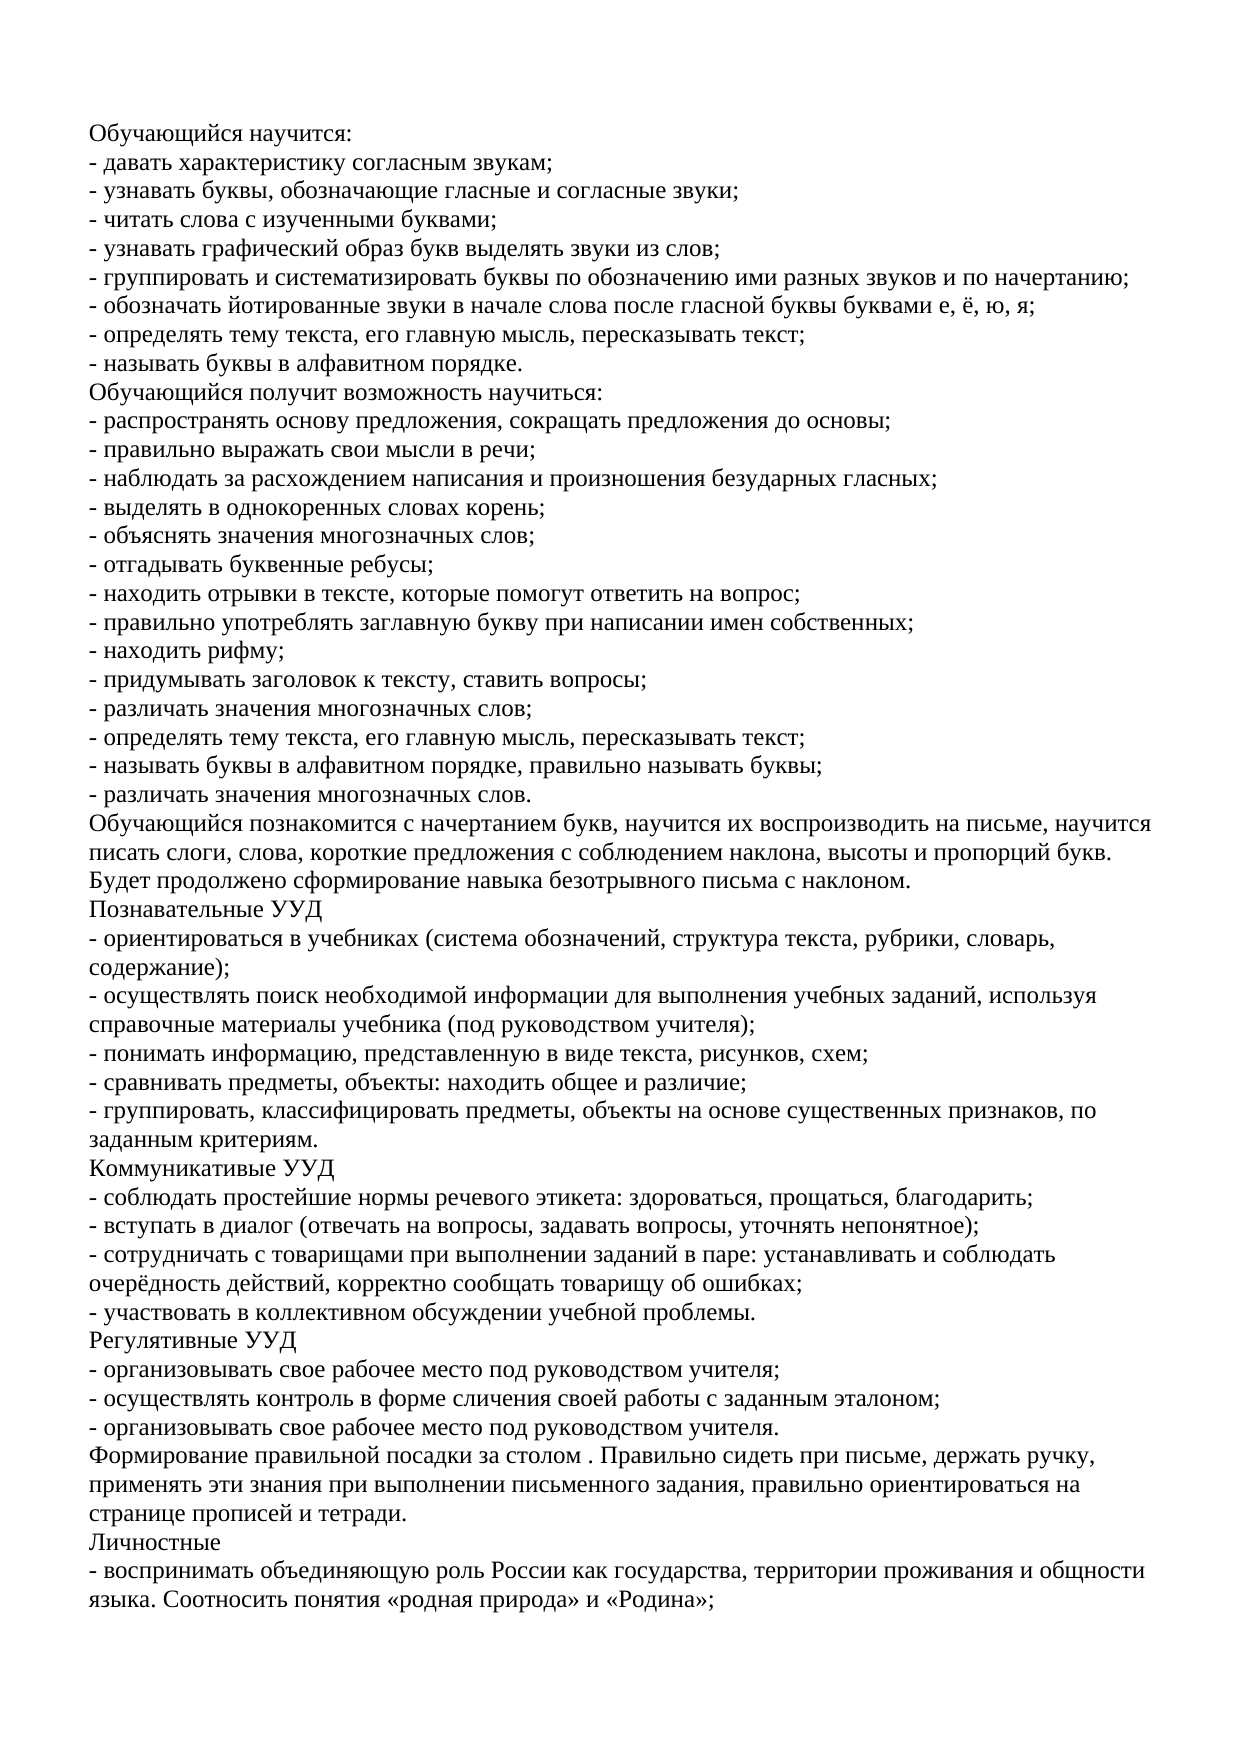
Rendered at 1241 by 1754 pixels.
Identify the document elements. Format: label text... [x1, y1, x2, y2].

text - придумывать заголовок к тексту, ставить вопросы; [89, 664, 1152, 693]
text Коммуникативые УУД [89, 1153, 1152, 1182]
text - узнавать буквы, обозначающие гласные и согласные звуки; [89, 176, 1152, 204]
text - различать значения многозначных слов. [89, 779, 1152, 808]
text Обучающийся получит возможность научиться: [89, 377, 1152, 406]
text - сотрудничать с товарищами при выполнении заданий в паре: устанавливать и соблюдать очерёдность действий, корректно сообщать товарищу об ошибках; [89, 1239, 1152, 1297]
text - вступать в диалог (отвечать на вопросы, задавать вопросы, уточнять непонятное); [89, 1211, 1152, 1239]
text - сравнивать предметы, объекты: находить общее и различие; [89, 1067, 1152, 1096]
text Познавательные УУД [89, 894, 1152, 923]
text - читать слова с изученными буквами; [89, 204, 1152, 233]
text - ориентироваться в учебниках (система обозначений, структура текста, рубрики, словарь, содержание); [89, 923, 1152, 981]
text - объяснять значения многозначных слов; [89, 521, 1152, 549]
text - организовывать свое рабочее место под руководством учителя. [89, 1412, 1152, 1441]
text - находить рифму; [89, 636, 1152, 664]
text - различать значения многозначных слов; [89, 693, 1152, 722]
text - группировать и систематизировать буквы по обозначению ими разных звуков и по начертанию; [89, 262, 1152, 291]
text Личностные [89, 1527, 1152, 1556]
text - организовывать свое рабочее место под руководством учителя; [89, 1354, 1152, 1383]
text - распространять основу предложения, сокращать предложения до основы; [89, 406, 1152, 434]
text - называть буквы в алфавитном порядке. [89, 348, 1152, 377]
text - выделять в однокоренных словах корень; [89, 492, 1152, 521]
text - осуществлять поиск необходимой информации для выполнения учебных заданий, используя справочные материалы учебника (под руководством учителя); [89, 981, 1152, 1038]
text - называть буквы в алфавитном порядке, правильно называть буквы; [89, 751, 1152, 779]
text Формирование правильной посадки за столом . Правильно сидеть при письме, держать ручку, применять эти знания при выполнении письменного задания, правильно ориентироваться на странице прописей и тетради. [89, 1441, 1152, 1527]
text - давать характеристику согласным звукам; [89, 147, 1152, 176]
text - определять тему текста, его главную мысль, пересказывать текст; [89, 722, 1152, 751]
text Регулятивные УУД [89, 1326, 1152, 1354]
text - соблюдать простейшие нормы речевого этикета: здороваться, прощаться, благодарить; [89, 1182, 1152, 1211]
text - понимать информацию, представленную в виде текста, рисунков, схем; [89, 1038, 1152, 1067]
text Обучающийся познакомится с начертанием букв, научится их воспроизводить на письме, научится писать слоги, слова, короткие предложения с соблюдением наклона, высоты и пропорций букв. Будет продолжено сформирование навыка безотрывного письма с наклоном. [89, 808, 1152, 894]
text - правильно выражать свои мысли в речи; [89, 434, 1152, 463]
text Обучающийся научится: [89, 118, 1152, 147]
text - осуществлять контроль в форме сличения своей работы с заданным эталоном; [89, 1383, 1152, 1412]
text - участвовать в коллективном обсуждении учебной проблемы. [89, 1297, 1152, 1326]
text - правильно употреблять заглавную букву при написании имен собственных; [89, 607, 1152, 636]
text - узнавать графический образ букв выделять звуки из слов; [89, 233, 1152, 262]
text - воспринимать объединяющую роль России как государства, территории проживания и общности языка. Соотносить понятия «родная природа» и «Родина»; [89, 1556, 1152, 1613]
text - определять тему текста, его главную мысль, пересказывать текст; [89, 319, 1152, 348]
text - группировать, классифицировать предметы, объекты на основе существенных признаков, по заданным критериям. [89, 1096, 1152, 1153]
text - находить отрывки в тексте, которые помогут ответить на вопрос; [89, 578, 1152, 607]
text - отгадывать буквенные ребусы; [89, 549, 1152, 578]
text - наблюдать за расхождением написания и произношения безударных гласных; [89, 463, 1152, 492]
text - обозначать йотированные звуки в начале слова после гласной буквы буквами е, ё, ю, я; [89, 291, 1152, 319]
